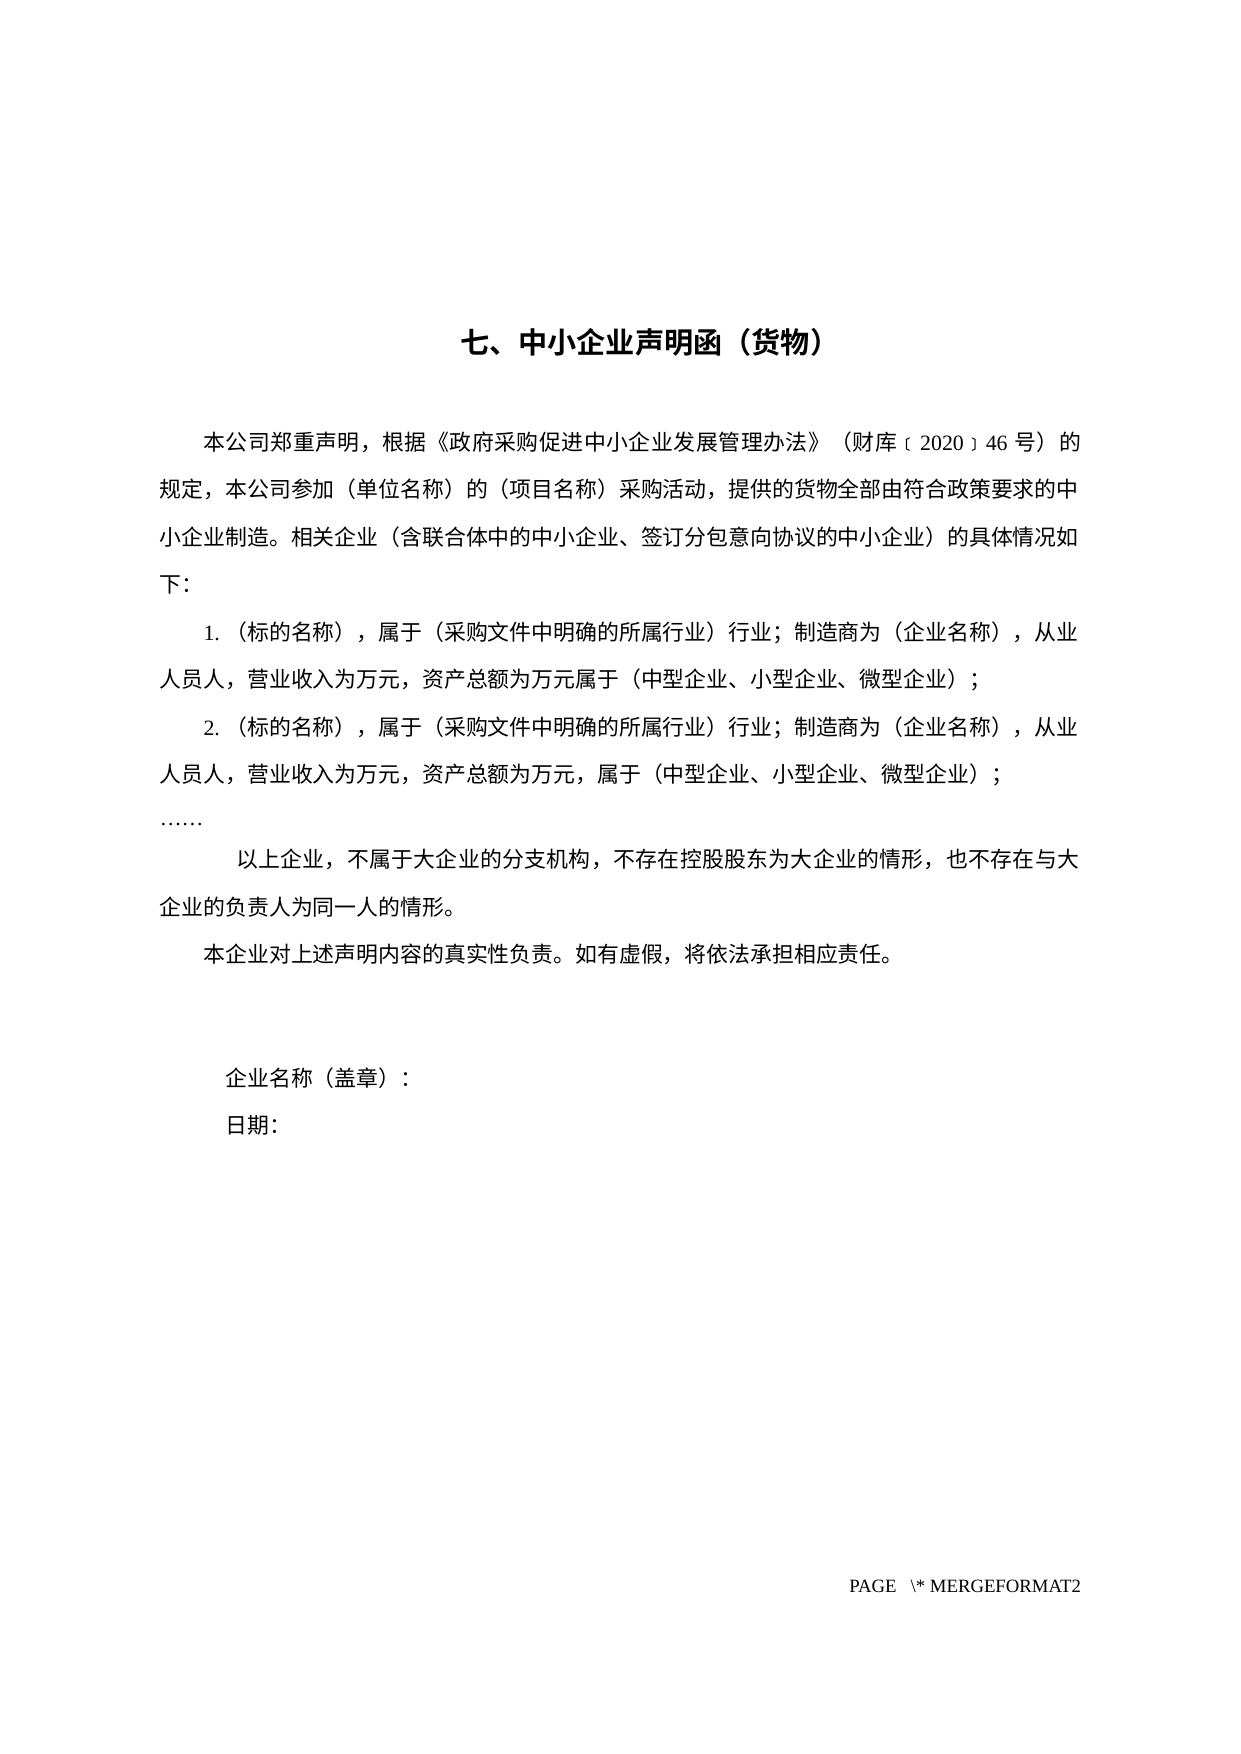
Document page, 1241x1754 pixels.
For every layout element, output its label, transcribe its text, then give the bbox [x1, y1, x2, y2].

text 以上企业，不属于大企业的分支机构，不存在控股股东为大企业的情形，也不存在与大企业的负责人为同一人的情形。 [159, 842, 1081, 922]
text 日期： [159, 1108, 1081, 1140]
text 1. （标的名称），属于（采购文件中明确的所属行业）行业；制造商为（企业名称），从业人员人，营业收入为万元，资产总额为万元属于（中型企业、小型企业、微型企业）； [159, 615, 1081, 694]
text 本企业对上述声明内容的真实性负责。如有虚假，将依法承担相应责任。 [159, 937, 1081, 969]
text 七、中小企业声明函（货物） [159, 319, 1081, 362]
text 本公司郑重声明，根据《政府采购促进中小企业发展管理办法》（财库﹝2020﹞46 号）的规定，本公司参加（单位名称）的（项目名称）采购活动，提供的货物全部由符合政策要求的中小企业制造。相关企业（含联合体中的中小企业、签订分包意向协议的中小企业）的具体情况如下： [159, 425, 1081, 599]
text 2. （标的名称），属于（采购文件中明确的所属行业）行业；制造商为（企业名称），从业人员人，营业收入为万元，资产总额为万元，属于（中型企业、小型企业、微型企业）； [159, 710, 1081, 789]
text 企业名称（盖章）： [159, 1061, 1081, 1092]
text …… [159, 805, 1081, 830]
